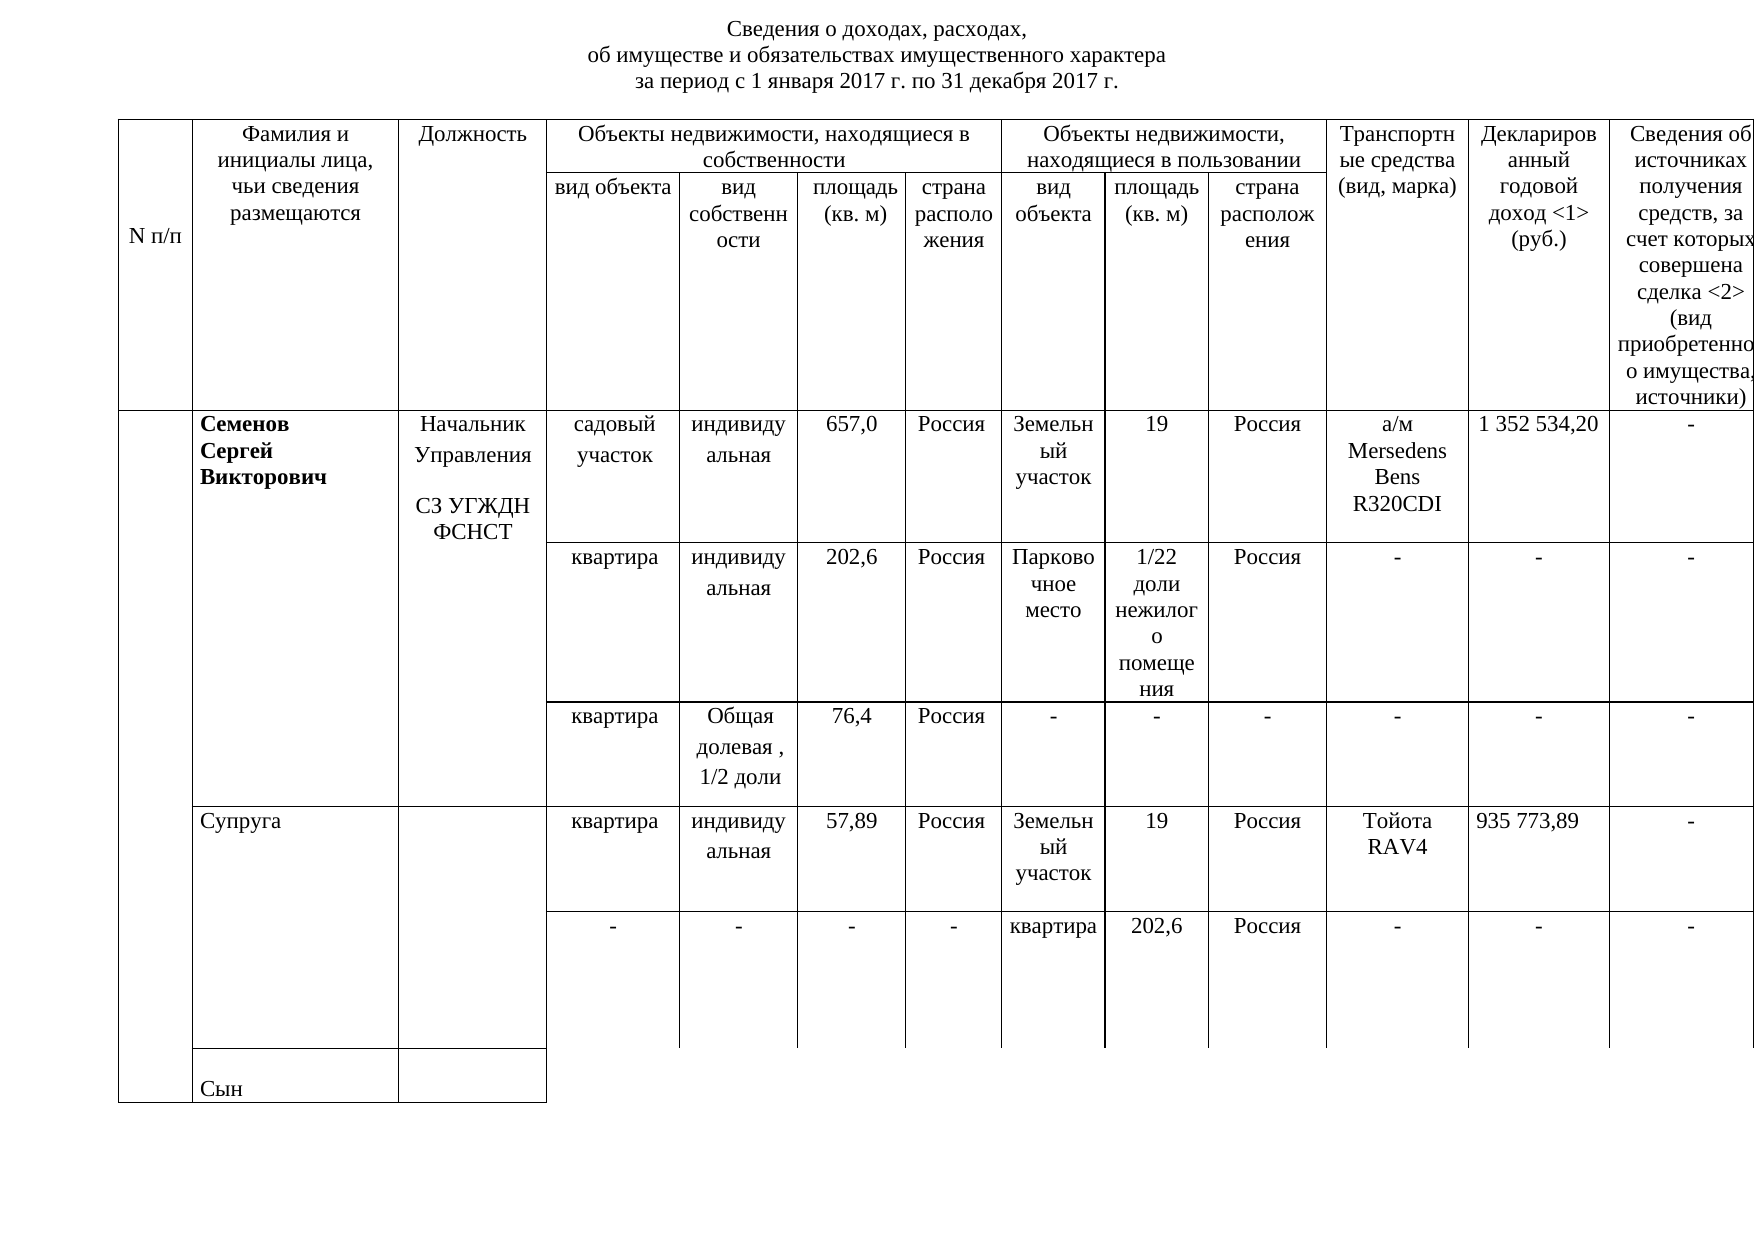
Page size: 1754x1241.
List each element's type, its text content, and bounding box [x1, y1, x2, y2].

table_header Объекты недвижимости, находящиеся в пользовании [1002, 120, 1326, 172]
table_cell квартира [547, 807, 679, 911]
table_cell Россия [906, 543, 1001, 701]
table_cell Земельный участок [1002, 411, 1104, 542]
table_cell Сын [193, 1049, 398, 1102]
table_cell вид объекта [1002, 173, 1104, 409]
table_cell 1 352 534,20 [1469, 411, 1609, 542]
table_cell - [1106, 703, 1208, 806]
table_header Транспортные средства (вид, марка) [1327, 120, 1468, 409]
table_cell - [1469, 912, 1609, 1048]
table_cell Россия [906, 807, 1001, 911]
table_cell Начальник Управления СЗ УГЖДН ФСНСТ [399, 411, 546, 806]
table_cell - [1469, 543, 1609, 701]
table_cell - [798, 912, 905, 1048]
table_header Фамилия и инициалы лица, чьи сведения размещаются [193, 120, 398, 409]
table_cell - [1610, 912, 1753, 1048]
table_cell вид собственности [680, 173, 797, 409]
table_header Сведения об источниках получения средств, за счет которых совершена сделка <2> (вид приобретенного имущества, источники) [1610, 120, 1753, 409]
table_cell страна расположения [1209, 173, 1326, 409]
table_cell [399, 1049, 546, 1102]
table_cell индивидуальная [680, 411, 797, 542]
table_cell Россия [1209, 912, 1326, 1048]
table_cell Земельный участок [1002, 807, 1104, 911]
table_cell - [1610, 411, 1753, 542]
table_cell [119, 411, 192, 1102]
table_cell [399, 807, 546, 1048]
table_cell - [906, 912, 1001, 1048]
table_cell 1/22 доли нежилого помещения [1106, 543, 1208, 701]
table_cell Общая долевая , 1/2 доли [680, 703, 797, 806]
table_cell квартира [547, 703, 679, 806]
table_cell - [1610, 703, 1753, 806]
table_cell квартира [1002, 912, 1104, 1048]
table_header Должность [399, 120, 546, 409]
table_cell Россия [1209, 411, 1326, 542]
table_cell Россия [906, 411, 1001, 542]
text Сведения о доходах, расходах, [118, 15, 1636, 41]
table_cell 76,4 [798, 703, 905, 806]
table_cell садовый участок [547, 411, 679, 542]
table_cell - [1327, 703, 1468, 806]
table_cell вид объекта [547, 173, 679, 409]
table_cell Супруга [193, 807, 398, 1048]
table_cell а/м Mersedens Bens R320CDI [1327, 411, 1468, 542]
table_cell страна расположения [906, 173, 1001, 409]
table_header Объекты недвижимости, находящиеся в собственности [547, 120, 1001, 172]
table_cell площадь (кв. м) [1106, 173, 1208, 409]
table_cell Семенов Сергей Викторович [193, 411, 398, 806]
table_cell - [680, 912, 797, 1048]
table_cell - [1469, 703, 1609, 806]
table_cell - [1002, 703, 1104, 806]
table_cell - [1610, 543, 1753, 701]
table_cell - [1327, 543, 1468, 701]
table_header Декларированный годовой доход <1> (руб.) [1469, 120, 1609, 409]
table_cell - [1327, 912, 1468, 1048]
table_cell 202,6 [1106, 912, 1208, 1048]
table_cell 19 [1106, 411, 1208, 542]
table_cell Тойота RAV4 [1327, 807, 1468, 911]
table_cell 657,0 [798, 411, 905, 542]
table_cell 19 [1106, 807, 1208, 911]
table_cell 202,6 [798, 543, 905, 701]
table_cell Россия [1209, 543, 1326, 701]
table_cell - [1209, 703, 1326, 806]
table_cell Россия [906, 703, 1001, 806]
table_cell - [1610, 807, 1753, 911]
table_cell индивидуальная [680, 543, 797, 701]
text об имуществе и обязательствах имущественного характера [118, 41, 1636, 67]
table_cell Парковочное место [1002, 543, 1104, 701]
table_cell квартира [547, 543, 679, 701]
table_cell 57,89 [798, 807, 905, 911]
table_cell индивидуальная [680, 807, 797, 911]
table_cell 935 773,89 [1469, 807, 1609, 911]
text за период с 1 января 2017 г. по 31 декабря 2017 г. [118, 67, 1636, 94]
table_header N п/п [119, 120, 192, 409]
table_cell - [547, 912, 679, 1048]
table_cell Россия [1209, 807, 1326, 911]
table_cell площадь (кв. м) [798, 173, 905, 409]
